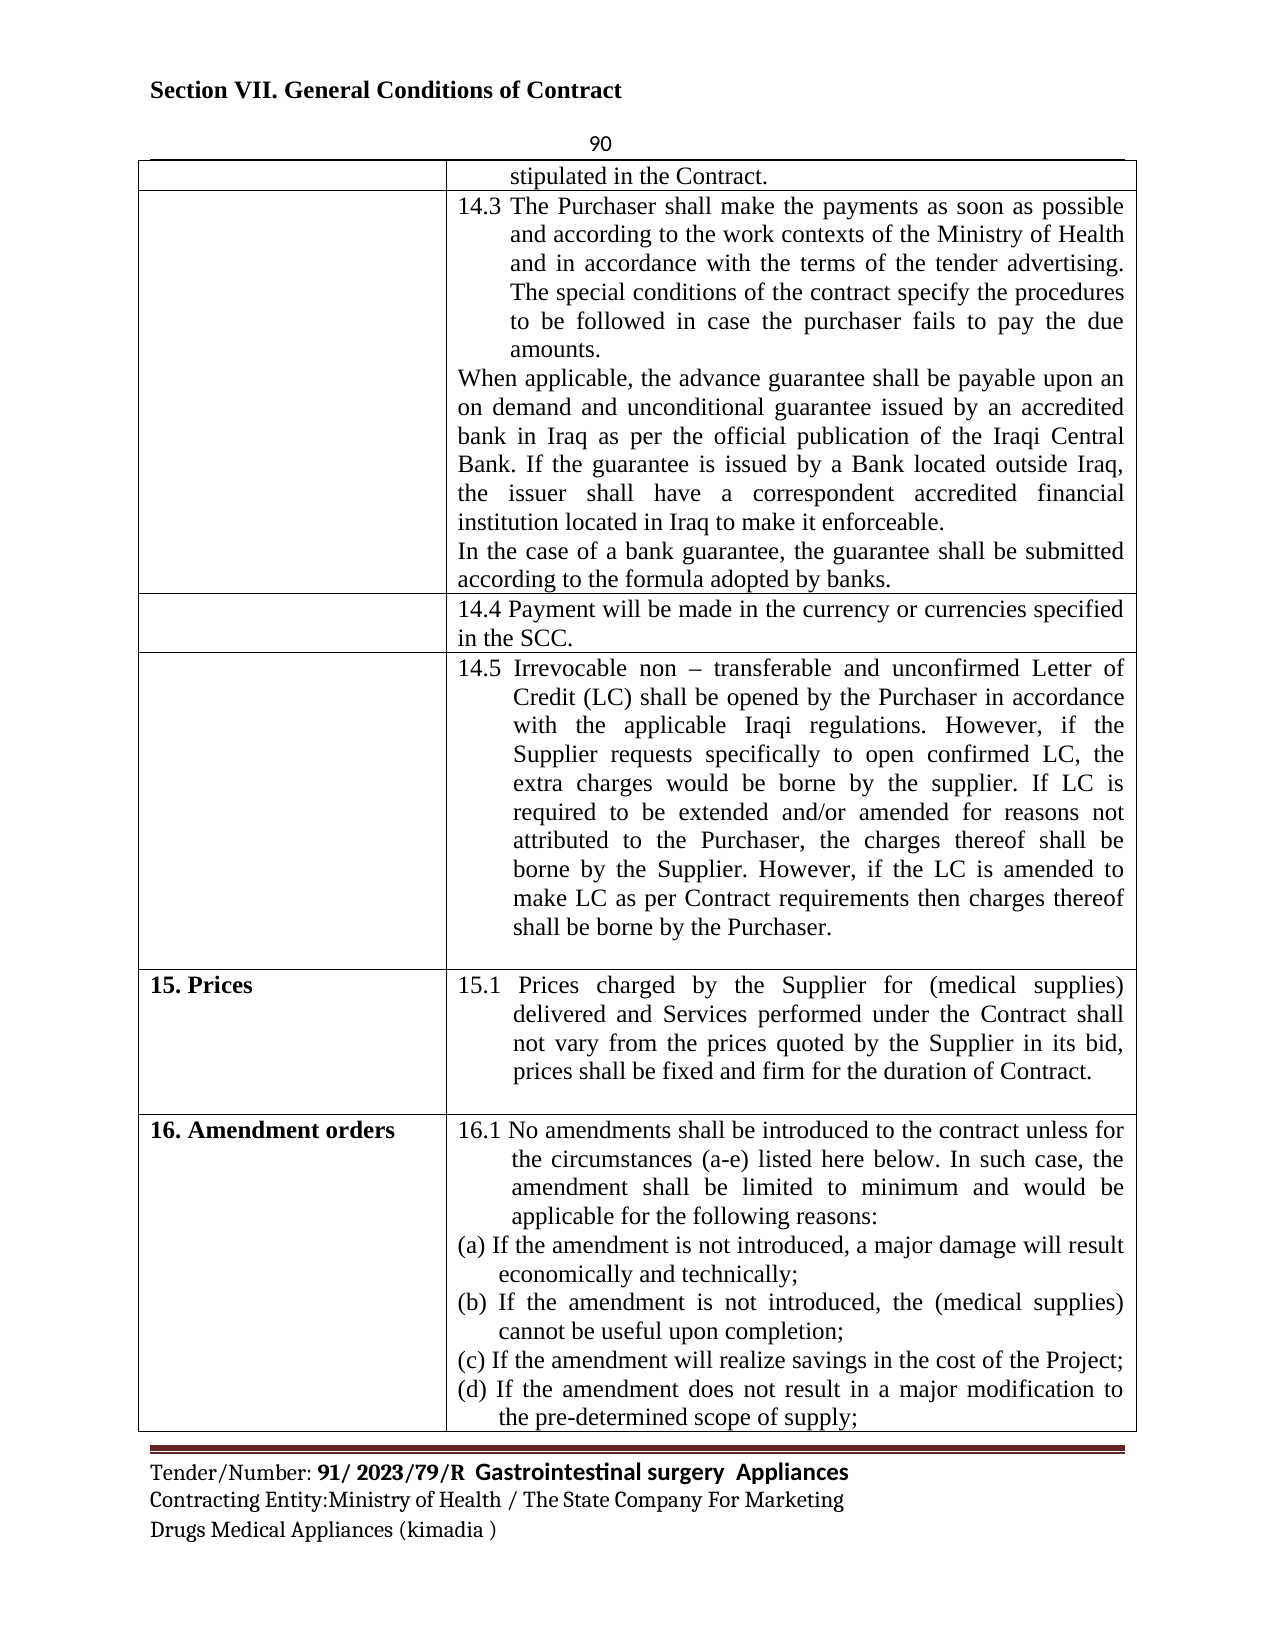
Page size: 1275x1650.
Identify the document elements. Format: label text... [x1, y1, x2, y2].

table_cell [139, 161, 446, 190]
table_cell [447, 161, 1136, 190]
table_cell 15.1 Prices charged by the Supplier for (medical supplies) delivered and Services performed under the Contract shall not vary from the prices quoted by the Supplier in its bid, prices shall be fixed and firm for the duration of Contract. [447, 970, 1136, 1114]
table_cell 14.4 Payment will be made in the currency or currencies specified in the SCC. [447, 594, 1136, 652]
table_cell [139, 653, 446, 969]
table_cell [447, 1115, 1136, 1431]
table_cell 14.5 Irrevocable non – transferable and unconfirmed Letter of Credit (LC) shall be opened by the Purchaser in accordance with the applicable Iraqi regulations. However, if the Supplier requests specifically to open confirmed LC, the extra charges would be borne by the supplier. If LC is required to be extended and/or amended for reasons not attributed to the Purchaser, the charges thereof shall be borne by the Supplier. However, if the LC is amended to make LC as per Contract requirements then charges thereof shall be borne by the Purchaser. [447, 653, 1136, 969]
table_cell 15. Prices [139, 970, 446, 1114]
table_cell [139, 594, 446, 652]
table_cell [139, 191, 446, 593]
table_cell 14.3 The Purchaser shall make the payments as soon as possible and according to the work contexts of the Ministry of Health and in accordance with the terms of the tender advertising. The special conditions of the contract specify the procedures to be followed in case the purchaser fails to pay the due amounts. When applicable, the advance guarantee shall be payable upon an on demand and unconditional guarantee issued by an accredited bank in Iraq as per the official publication of the Iraqi Central Bank. If the guarantee is issued by a Bank located outside Iraq, the issuer shall have a correspondent accredited financial institution located in Iraq to make it enforceable. In the case of a bank guarantee, the guarantee shall be submitted according to the formula adopted by banks. [447, 191, 1136, 593]
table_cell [139, 1115, 446, 1431]
